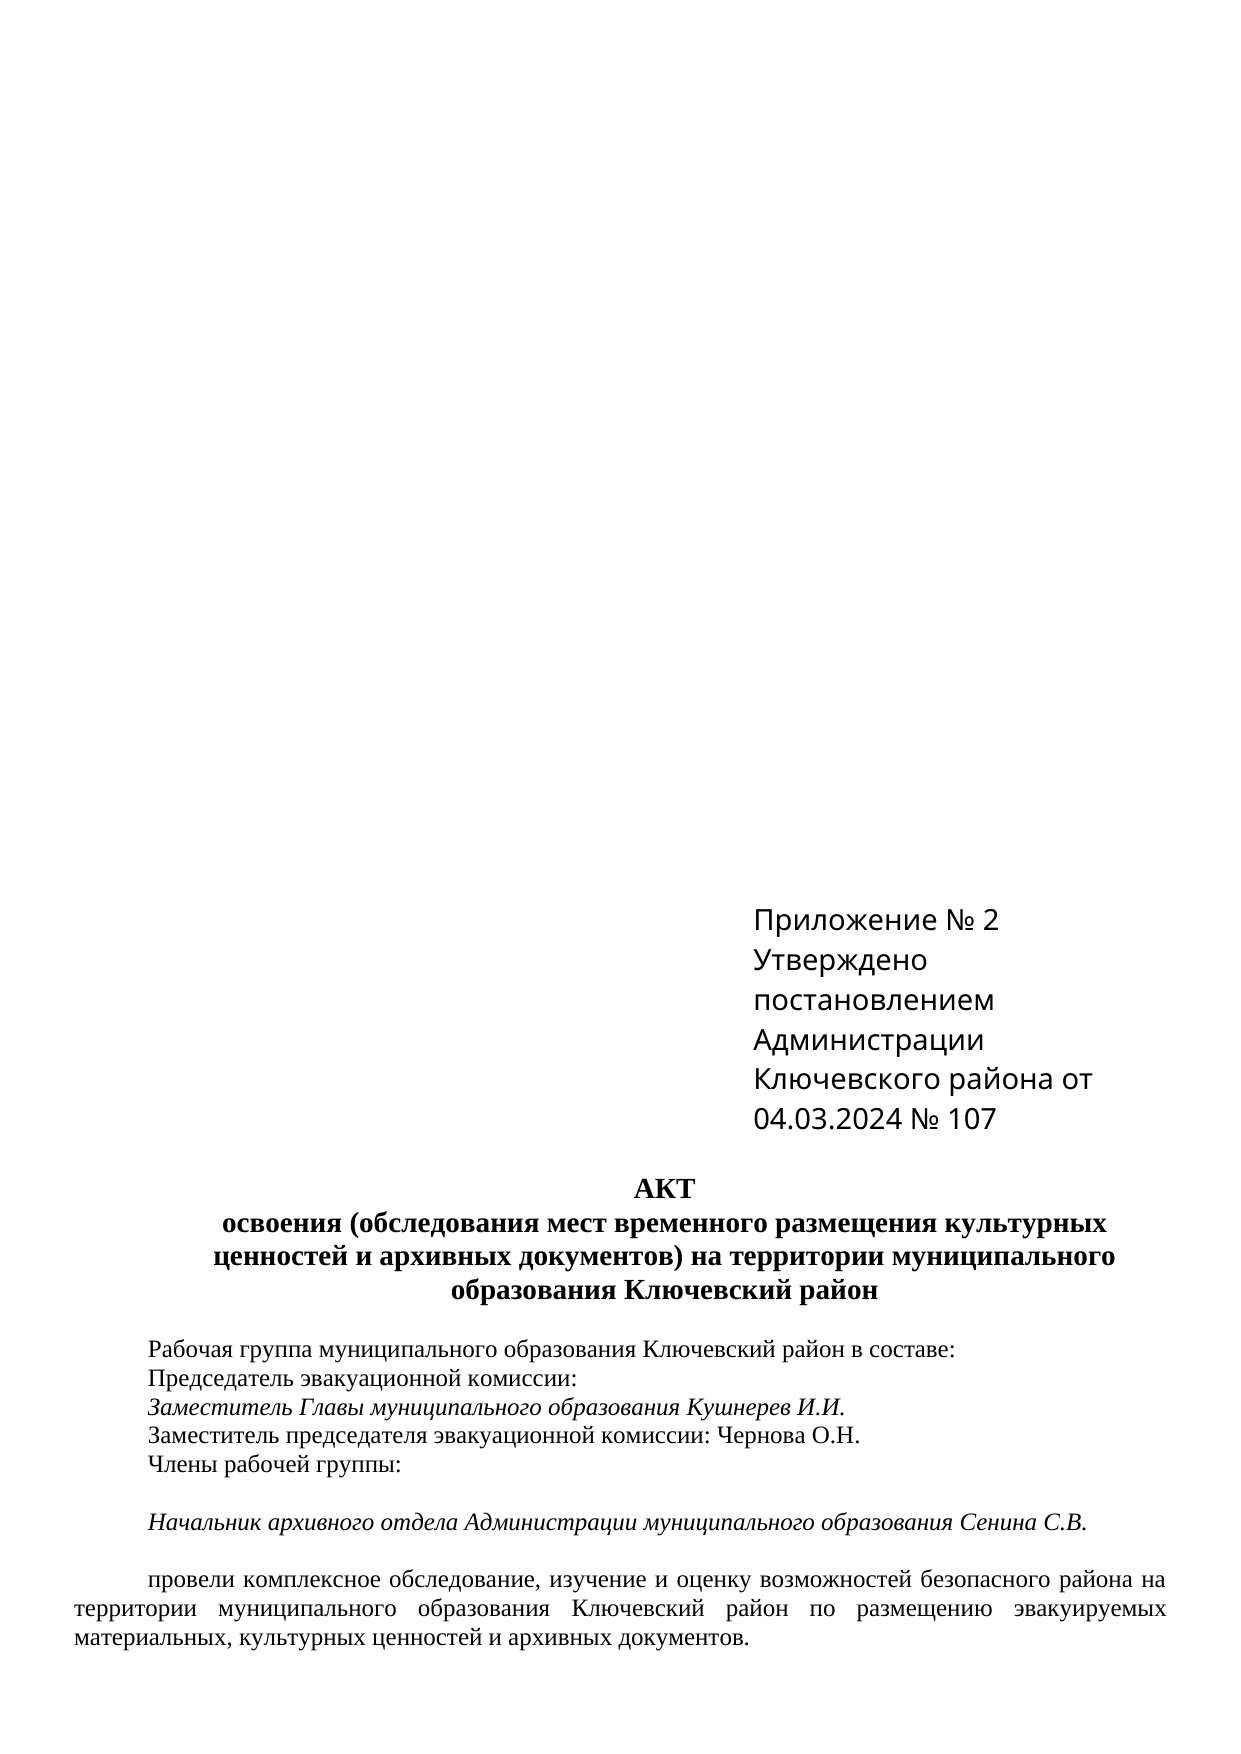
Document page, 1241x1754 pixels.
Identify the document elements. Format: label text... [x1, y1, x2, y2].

text Заместитель Главы муниципального образования Кушнерев И.И. [74, 1392, 1167, 1421]
text Приложение № 2 [753, 900, 1167, 939]
text Рабочая группа муниципального образования Ключевский район в составе: [74, 1334, 1167, 1363]
text АКТ освоения (обследования мест временного размещения культурных ценностей и архивных документов) на территории муниципального образования Ключевский район [162, 1171, 1167, 1306]
text Члены рабочей группы: [74, 1449, 1167, 1478]
text Начальник архивного отдела Администрации муниципального образования Сенина С.В. [74, 1507, 1167, 1536]
text провели комплексное обследование, изучение и оценку возможностей безопасного района на территории муниципального образования Ключевский район по размещению эвакуируемых материальных, культурных ценностей и архивных документов. [74, 1564, 1167, 1651]
text Председатель эвакуационной комиссии: [74, 1363, 1167, 1392]
text Заместитель председателя эвакуационной комиссии: Чернова О.Н. [74, 1421, 1167, 1449]
text Утверждено постановлением Администрации Ключевского района от 04.03.2024 № 107 [753, 939, 1167, 1138]
